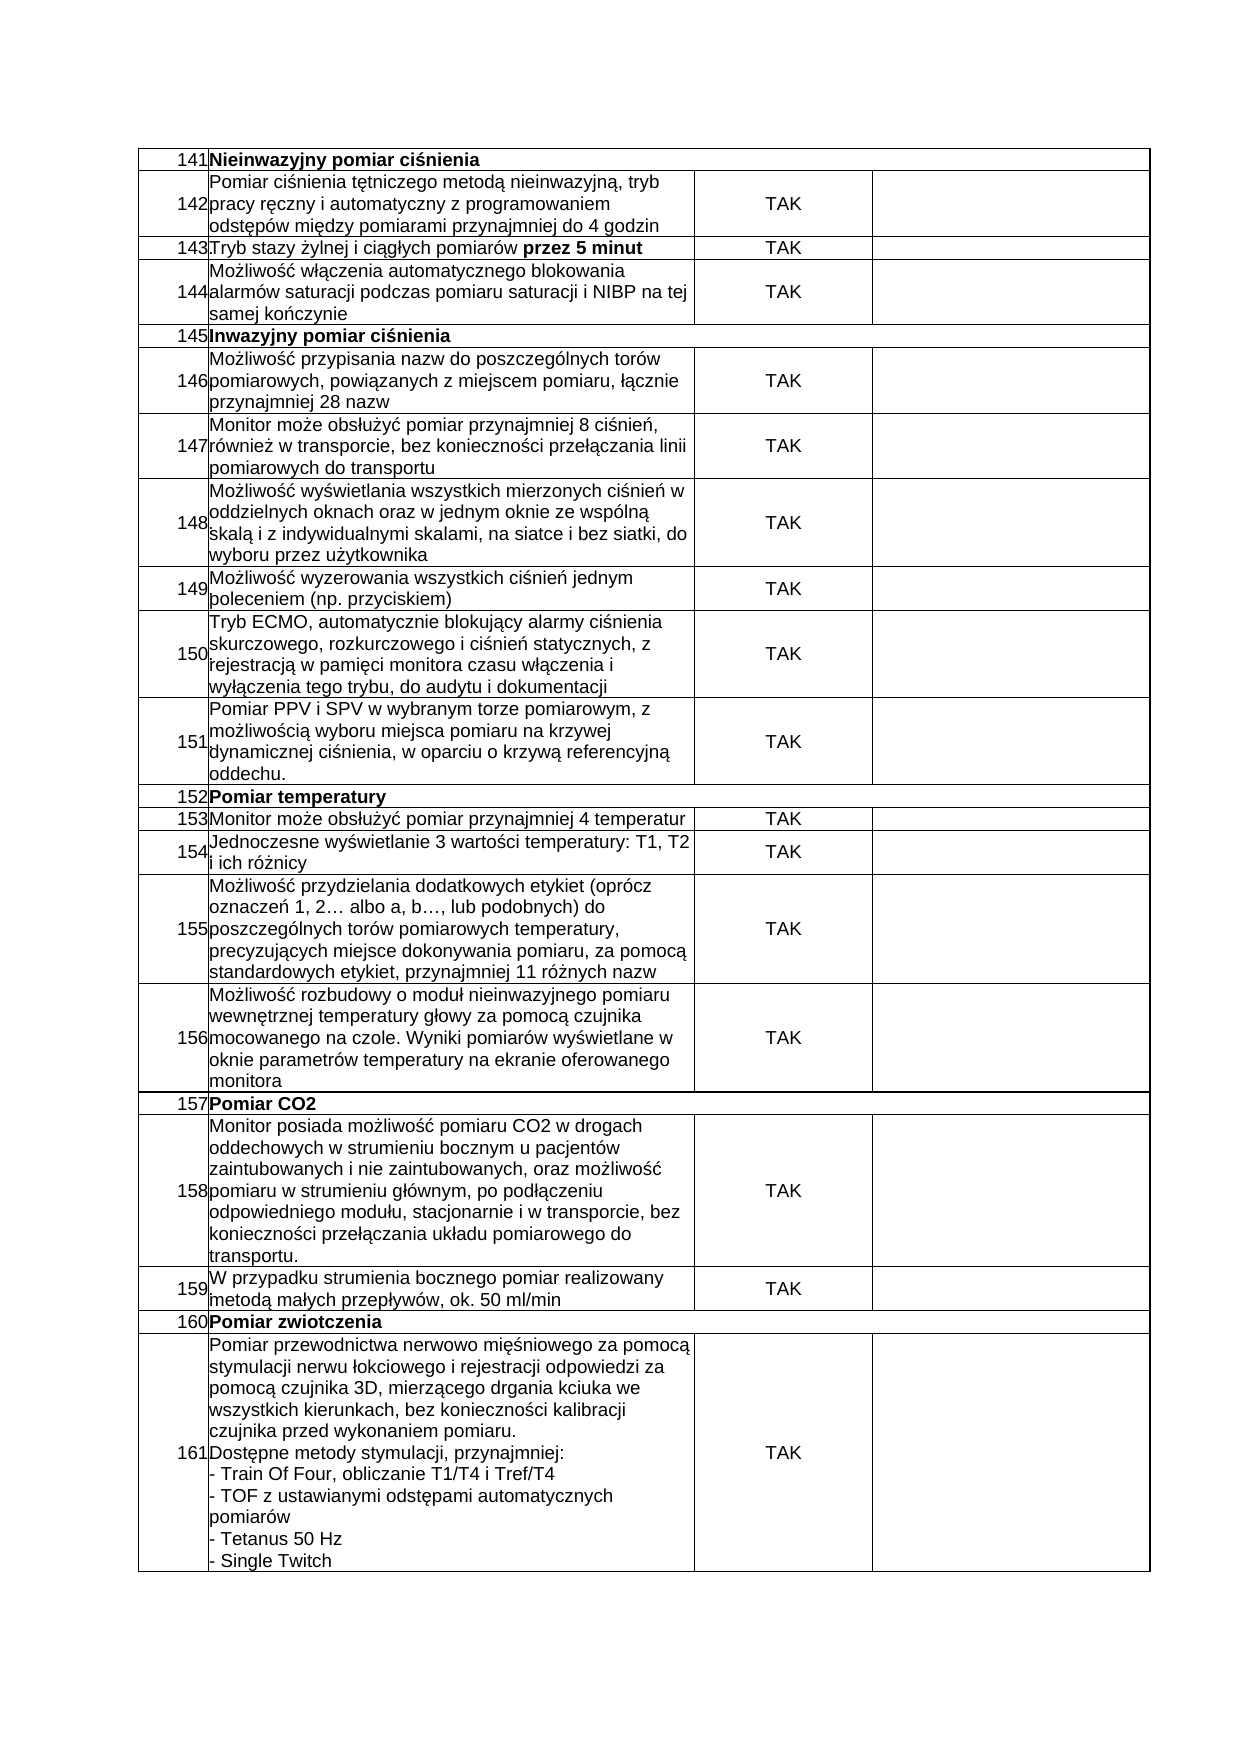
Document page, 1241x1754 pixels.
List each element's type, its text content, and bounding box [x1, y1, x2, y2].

table_cell [873, 1334, 1149, 1571]
table_cell [873, 984, 1149, 1091]
table_cell [139, 1334, 208, 1571]
table_cell [873, 260, 1149, 324]
table_cell Możliwość wyzerowania wszystkich ciśnień jednym poleceniem (np. przyciskiem) [209, 567, 694, 610]
table_cell [873, 611, 1149, 697]
table_cell W przypadku strumienia bocznego pomiar realizowany metodą małych przepływów, ok. 50 ml/min [209, 1267, 694, 1310]
table_cell Pomiar przewodnictwa nerwowo mięśniowego za pomocą stymulacji nerwu łokciowego i rejestracji odpowiedzi za pomocą czujnika 3D, mierzącego drgania kciuka we wszystkich kierunkach, bez konieczności kalibracji czujnika przed wykonaniem pomiaru. Dostępne metody stymulacji, przynajmniej: - Train Of Four, obliczanie T1/T4 i Tref/T4 - TOF z ustawianymi odstępami automatycznych pomiarów - Tetanus 50 Hz - Single Twitch [209, 1334, 694, 1571]
table_cell [139, 984, 208, 1091]
table_cell Pomiar temperatury [209, 785, 1149, 807]
table_cell TAK [695, 698, 872, 784]
table_cell Możliwość włączenia automatycznego blokowania alarmów saturacji podczas pomiaru saturacji i NIBP na tej samej kończynie [209, 260, 694, 324]
table_cell TAK [695, 808, 872, 829]
table_cell [873, 171, 1149, 236]
table_cell TAK [695, 260, 872, 324]
table_cell [873, 1267, 1149, 1310]
table_cell Pomiar zwiotczenia [209, 1311, 1149, 1333]
table_cell [139, 325, 208, 347]
table_cell Możliwość wyświetlania wszystkich mierzonych ciśnień w oddzielnych oknach oraz w jednym oknie ze wspólną skalą i z indywidualnymi skalami, na siatce i bez siatki, do wyboru przez użytkownika [209, 479, 694, 566]
table_cell [139, 785, 208, 807]
table_cell Tryb stazy żylnej i ciągłych pomiarów przez 5 minut [209, 237, 694, 258]
table_cell [139, 1115, 208, 1266]
table_cell TAK [695, 414, 872, 478]
table_cell Pomiar CO2 [209, 1093, 1149, 1114]
table_cell [139, 260, 208, 324]
table_cell TAK [695, 237, 872, 258]
table_cell TAK [695, 171, 872, 236]
table_cell [139, 1267, 208, 1310]
table_cell TAK [695, 875, 872, 983]
table_cell [139, 348, 208, 413]
table_cell [139, 611, 208, 697]
table_cell [873, 479, 1149, 566]
table_cell [139, 414, 208, 478]
table_cell Możliwość rozbudowy o moduł nieinwazyjnego pomiaru wewnętrznej temperatury głowy za pomocą czujnika mocowanego na czole. Wyniki pomiarów wyświetlane w oknie parametrów temperatury na ekranie oferowanego monitora [209, 984, 694, 1091]
table_cell Pomiar ciśnienia tętniczego metodą nieinwazyjną, tryb pracy ręczny i automatyczny z programowaniem odstępów między pomiarami przynajmniej do 4 godzin [209, 171, 694, 236]
table_cell Tryb ECMO, automatycznie blokujący alarmy ciśnienia skurczowego, rozkurczowego i ciśnień statycznych, z rejestracją w pamięci monitora czasu włączenia i wyłączenia tego trybu, do audytu i dokumentacji [209, 611, 694, 697]
table_cell [873, 348, 1149, 413]
table_cell Możliwość przypisania nazw do poszczególnych torów pomiarowych, powiązanych z miejscem pomiaru, łącznie przynajmniej 28 nazw [209, 348, 694, 413]
table_cell Nieinwazyjny pomiar ciśnienia [209, 149, 1149, 170]
table_cell [873, 567, 1149, 610]
table_cell Monitor może obsłużyć pomiar przynajmniej 8 ciśnień, również w transporcie, bez konieczności przełączania linii pomiarowych do transportu [209, 414, 694, 478]
table_cell [139, 1093, 208, 1114]
table_cell [873, 875, 1149, 983]
table_cell TAK [695, 1334, 872, 1571]
table_cell Monitor posiada możliwość pomiaru CO2 w drogach oddechowych w strumieniu bocznym u pacjentów zaintubowanych i nie zaintubowanych, oraz możliwość pomiaru w strumieniu głównym, po podłączeniu odpowiedniego modułu, stacjonarnie i w transporcie, bez konieczności przełączania układu pomiarowego do transportu. [209, 1115, 694, 1266]
table_cell [139, 479, 208, 566]
table_cell TAK [695, 348, 872, 413]
table_cell Jednoczesne wyświetlanie 3 wartości temperatury: T1, T2 i ich różnicy [209, 831, 694, 874]
table_cell [873, 1115, 1149, 1266]
table_cell [873, 698, 1149, 784]
table_cell TAK [695, 831, 872, 874]
table_cell [139, 831, 208, 874]
table_cell Inwazyjny pomiar ciśnienia [209, 325, 1149, 347]
table_cell TAK [695, 611, 872, 697]
table_cell [139, 808, 208, 829]
table_cell TAK [695, 567, 872, 610]
table_cell [139, 171, 208, 236]
table_cell [139, 875, 208, 983]
table_cell Możliwość przydzielania dodatkowych etykiet (oprócz oznaczeń 1, 2… albo a, b…, lub podobnych) do poszczególnych torów pomiarowych temperatury, precyzujących miejsce dokonywania pomiaru, za pomocą standardowych etykiet, przynajmniej 11 różnych nazw [209, 875, 694, 983]
table_cell TAK [695, 984, 872, 1091]
table_cell Monitor może obsłużyć pomiar przynajmniej 4 temperatur [209, 808, 694, 829]
table_cell [139, 567, 208, 610]
table_cell [139, 698, 208, 784]
table_cell [873, 414, 1149, 478]
table_cell [139, 1311, 208, 1333]
table_cell Pomiar PPV i SPV w wybranym torze pomiarowym, z możliwością wyboru miejsca pomiaru na krzywej dynamicznej ciśnienia, w oparciu o krzywą referencyjną oddechu. [209, 698, 694, 784]
table_cell TAK [695, 1115, 872, 1266]
table_cell TAK [695, 479, 872, 566]
table_cell TAK [695, 1267, 872, 1310]
table_cell [139, 149, 208, 170]
table_cell [139, 237, 208, 258]
table_cell [873, 831, 1149, 874]
table_cell [873, 808, 1149, 829]
table_cell [873, 237, 1149, 258]
